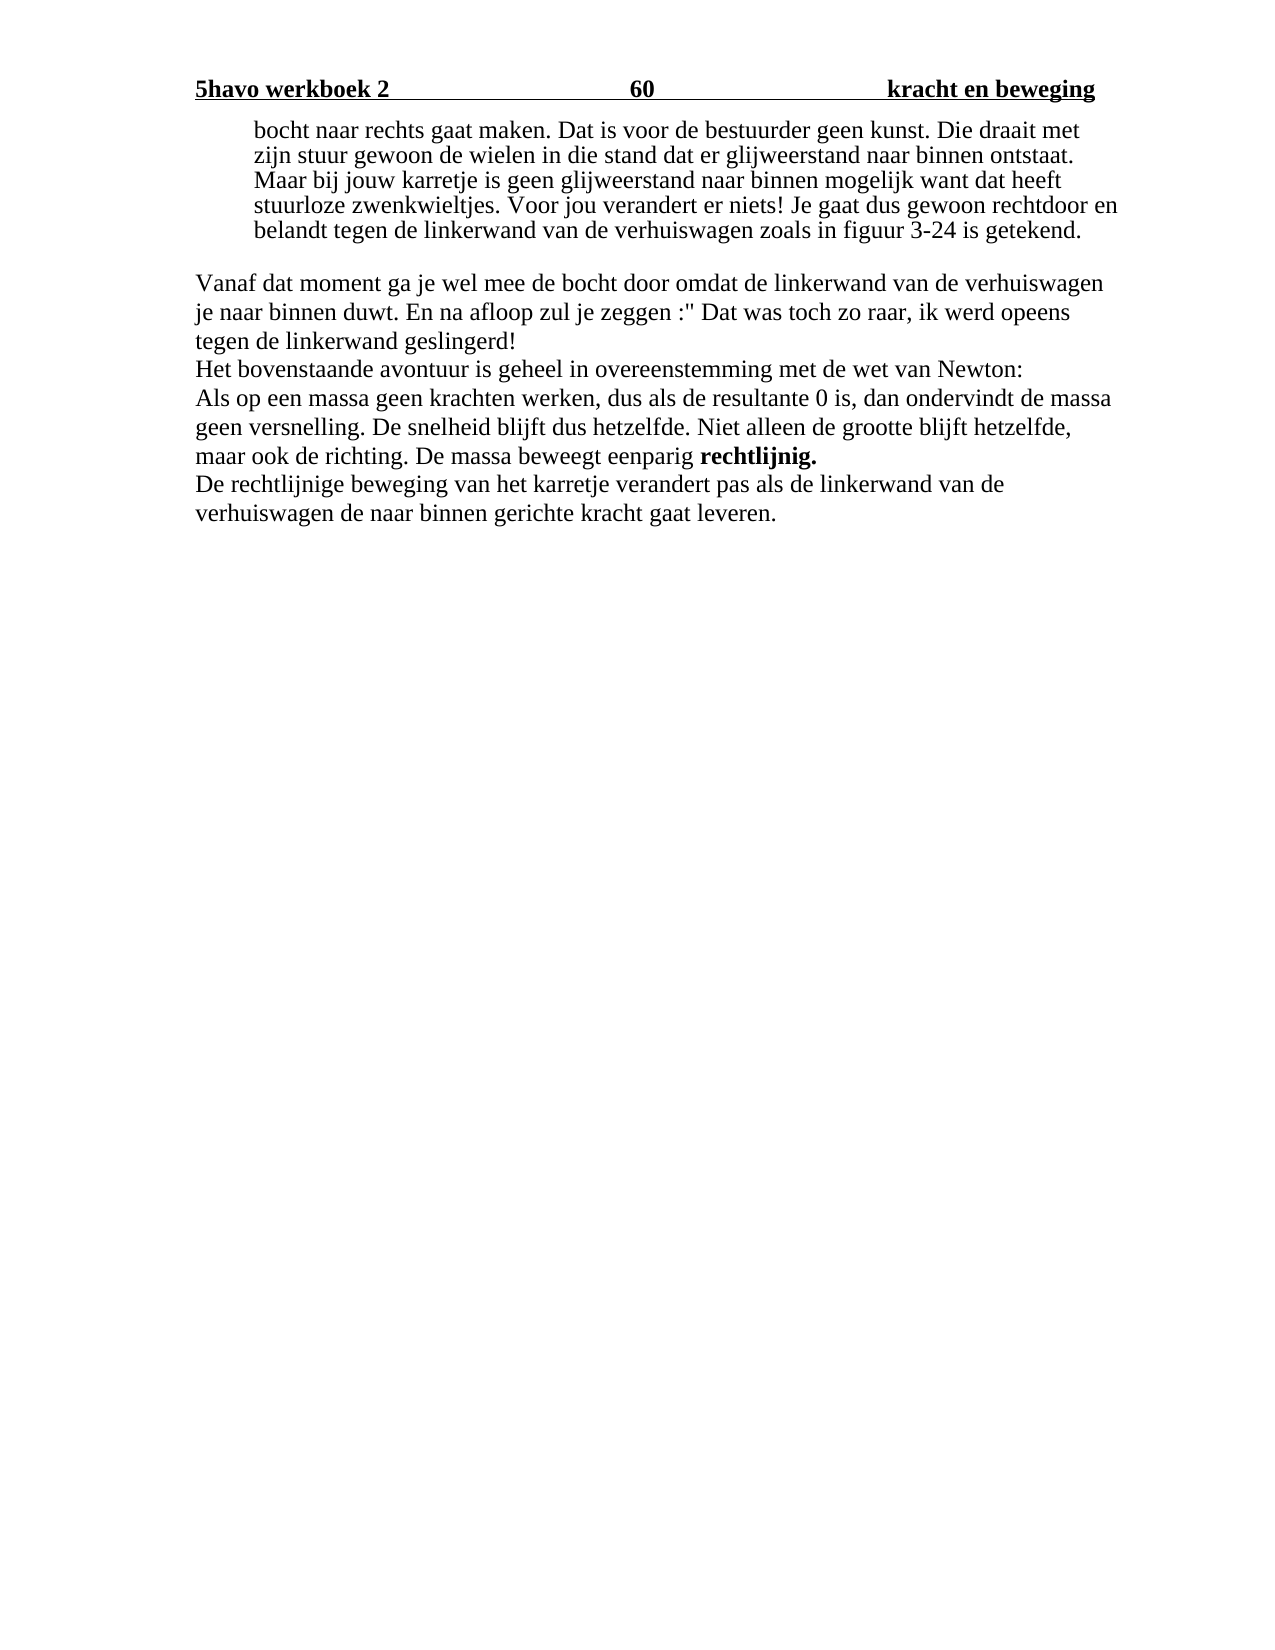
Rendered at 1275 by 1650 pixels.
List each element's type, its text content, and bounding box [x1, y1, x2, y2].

text Het bovenstaande avontuur is geheel in overeenstemming met de wet van Newton: [195, 354, 1121, 383]
text De rechtlijnige beweging van het karretje verandert pas als de linkerwand van de verhuiswagen de naar binnen gerichte kracht gaat leveren. [195, 469, 1121, 527]
text Als op een massa geen krachten werken, dus als de resultante 0 is, dan ondervindt de massa geen versnelling. De snelheid blijft dus hetzelfde. Niet alleen de grootte blijft hetzelfde, maar ook de richting. De massa beweegt eenparig rechtlijnig. [195, 383, 1121, 469]
text Vanaf dat moment ga je wel mee de bocht door omdat de linkerwand van de verhuiswagen je naar binnen duwt. En na afloop zul je zeggen :" Dat was toch zo raar, ik werd opeens tegen de linkerwand geslingerd! [195, 268, 1121, 354]
text bocht naar rechts gaat maken. Dat is voor de bestuurder geen kunst. Die draait met zijn stuur gewoon de wielen in die stand dat er glijweerstand naar binnen ontstaat. Maar bij jouw karretje is geen glijweerstand naar binnen mogelijk want dat heeft stuurloze zwenkwieltjes. Voor jou verandert er niets! Je gaat dus gewoon rechtdoor en belandt tegen de linkerwand van de verhuiswagen zoals in figuur 3-24 is getekend. [254, 118, 1121, 243]
